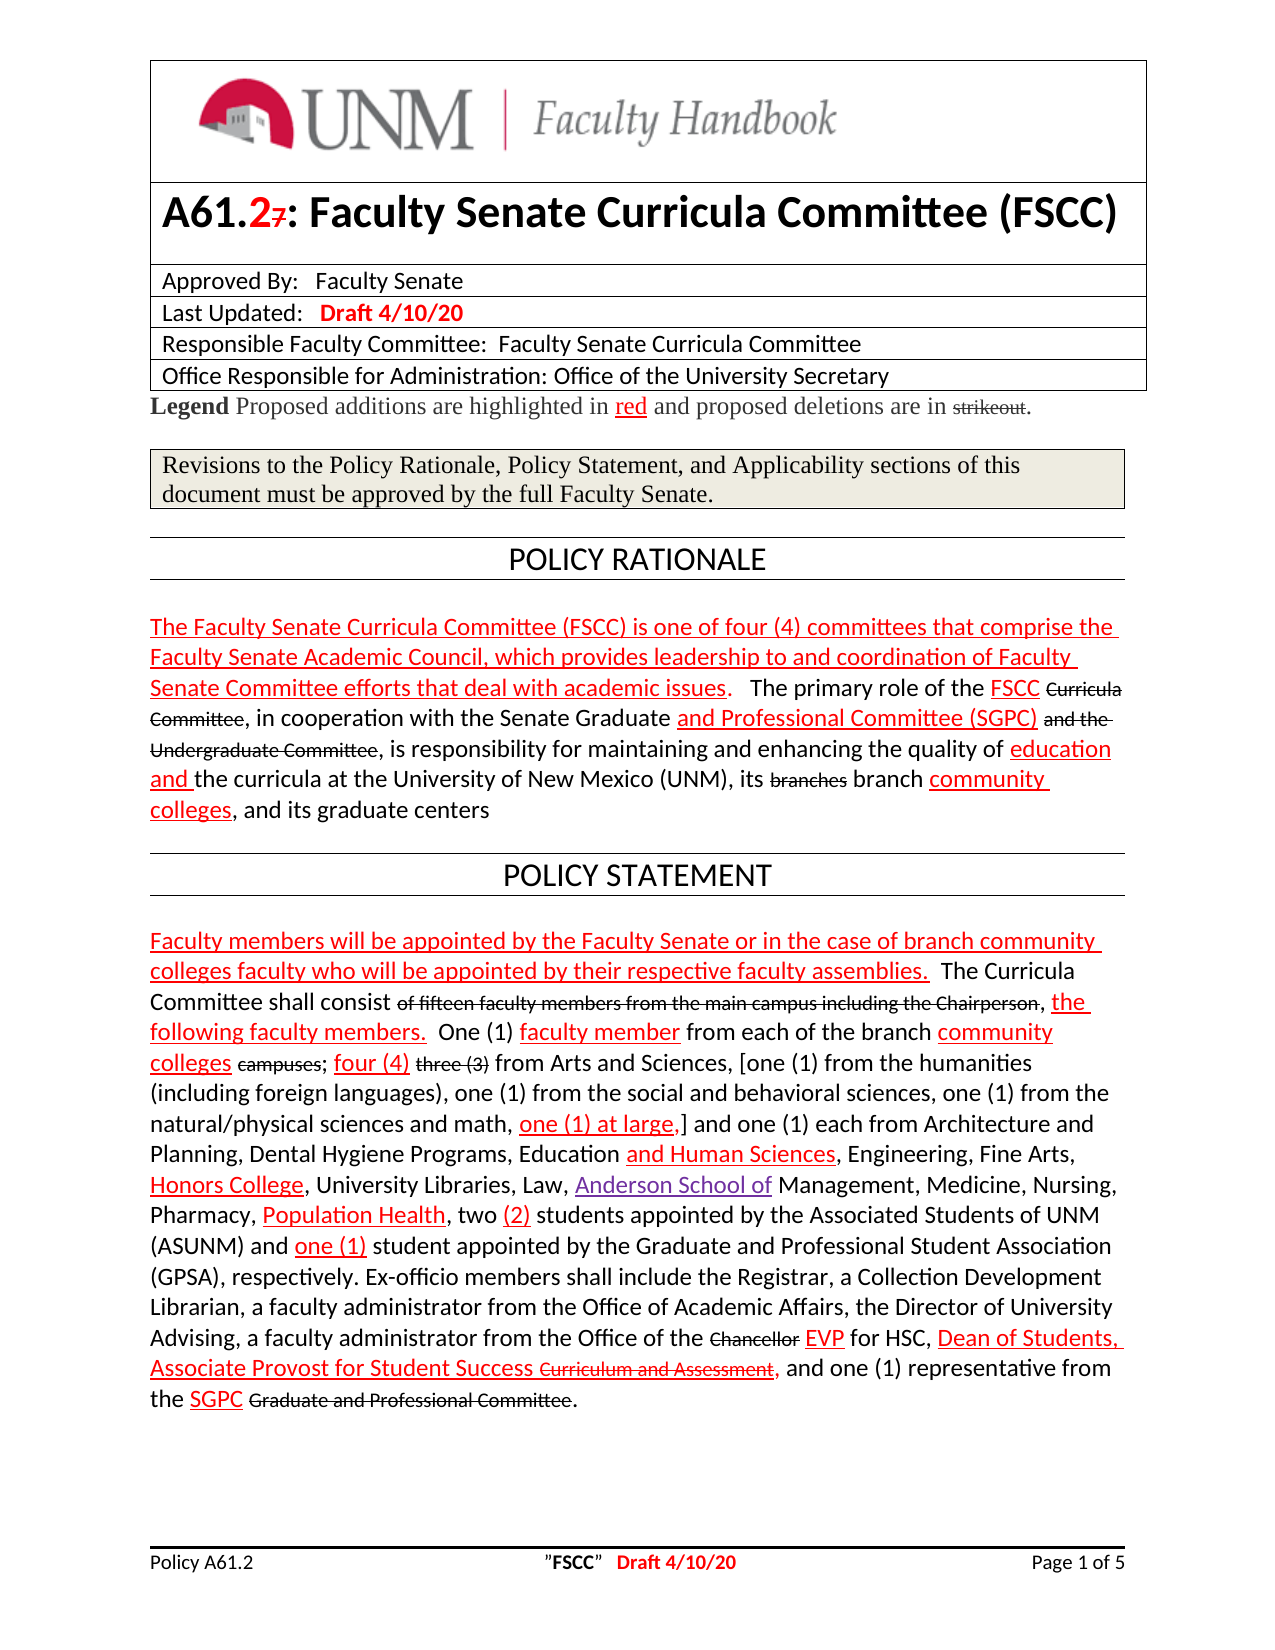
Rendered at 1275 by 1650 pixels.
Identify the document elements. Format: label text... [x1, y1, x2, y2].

table_cell Approved By: Faculty Senate [151, 265, 1146, 296]
table_cell Last Updated: Draft 4/10/20 [151, 297, 1146, 327]
table_header Revisions to the Policy Rationale, Policy Statement, and Applicability sections of this document must be approved by the full Faculty Senate. [151, 450, 1124, 507]
table_cell Office Responsible for Administration: Office of the University Secretary [151, 360, 1146, 390]
text The Faculty Senate Curricula Committee (FSCC) is one of four (4) committees that comprise the Faculty Senate Academic Council, which provides leadership to and coordination of Faculty Senate Committee efforts that deal with academic issues. The primary role of the FSCC Curricula Committee, in cooperation with the Senate Graduate and Professional Committee (SGPC) and the Undergraduate Committee, is responsibility for maintaining and enhancing the quality of education and the curricula at the University of New Mexico (UNM), its branches branch community colleges, and its graduate centers [150, 611, 1125, 824]
text Legend Proposed additions are highlighted in red and proposed deletions are in strikeout. [150, 391, 1125, 420]
list Faculty members will be appointed by the Faculty Senate or in the case of branch community colleges faculty who will be appointed by their respective faculty assemblies. The Curricula Committee shall consist of fifteen faculty members from the main campus including the Chairperson, the following faculty members. One (1) faculty member from each of the branch community colleges campuses; four (4) three (3) from Arts and Sciences, [one (1) from the humanities (including foreign languages), one (1) from the social and behavioral sciences, one (1) from the natural/physical sciences and math, one (1) at large,] and one (1) each from Architecture and Planning, Dental Hygiene Programs, Education and Human Sciences, Engineering, Fine Arts, Honors College, University Libraries, Law, Anderson School of Management, Medicine, Nursing, Pharmacy, Population Health, two (2) students appointed by the Associated Students of UNM (ASUNM) and one (1) student appointed by the Graduate and Professional Student Association (GPSA), respectively. Ex-officio members shall include the Registrar, a Collection Development Librarian, a faculty administrator from the Office of Academic Affairs, the Director of University Advising, a faculty administrator from the Office of the Chancellor EVP for HSC, Dean of Students, Associate Provost for Student Success Curriculum and Assessment, and one (1) representative from the SGPC Graduate and Professional Committee. [150, 925, 1125, 1413]
table_header POLICY RATIONALE [150, 538, 1125, 579]
table_header POLICY STATEMENT [150, 854, 1125, 895]
table_header [151, 61, 1146, 182]
picture [161, 61, 1143, 174]
table_cell A61.27: Faculty Senate Curricula Committee (FSCC) [151, 183, 1146, 264]
table_cell Responsible Faculty Committee: Faculty Senate Curricula Committee [151, 328, 1146, 359]
